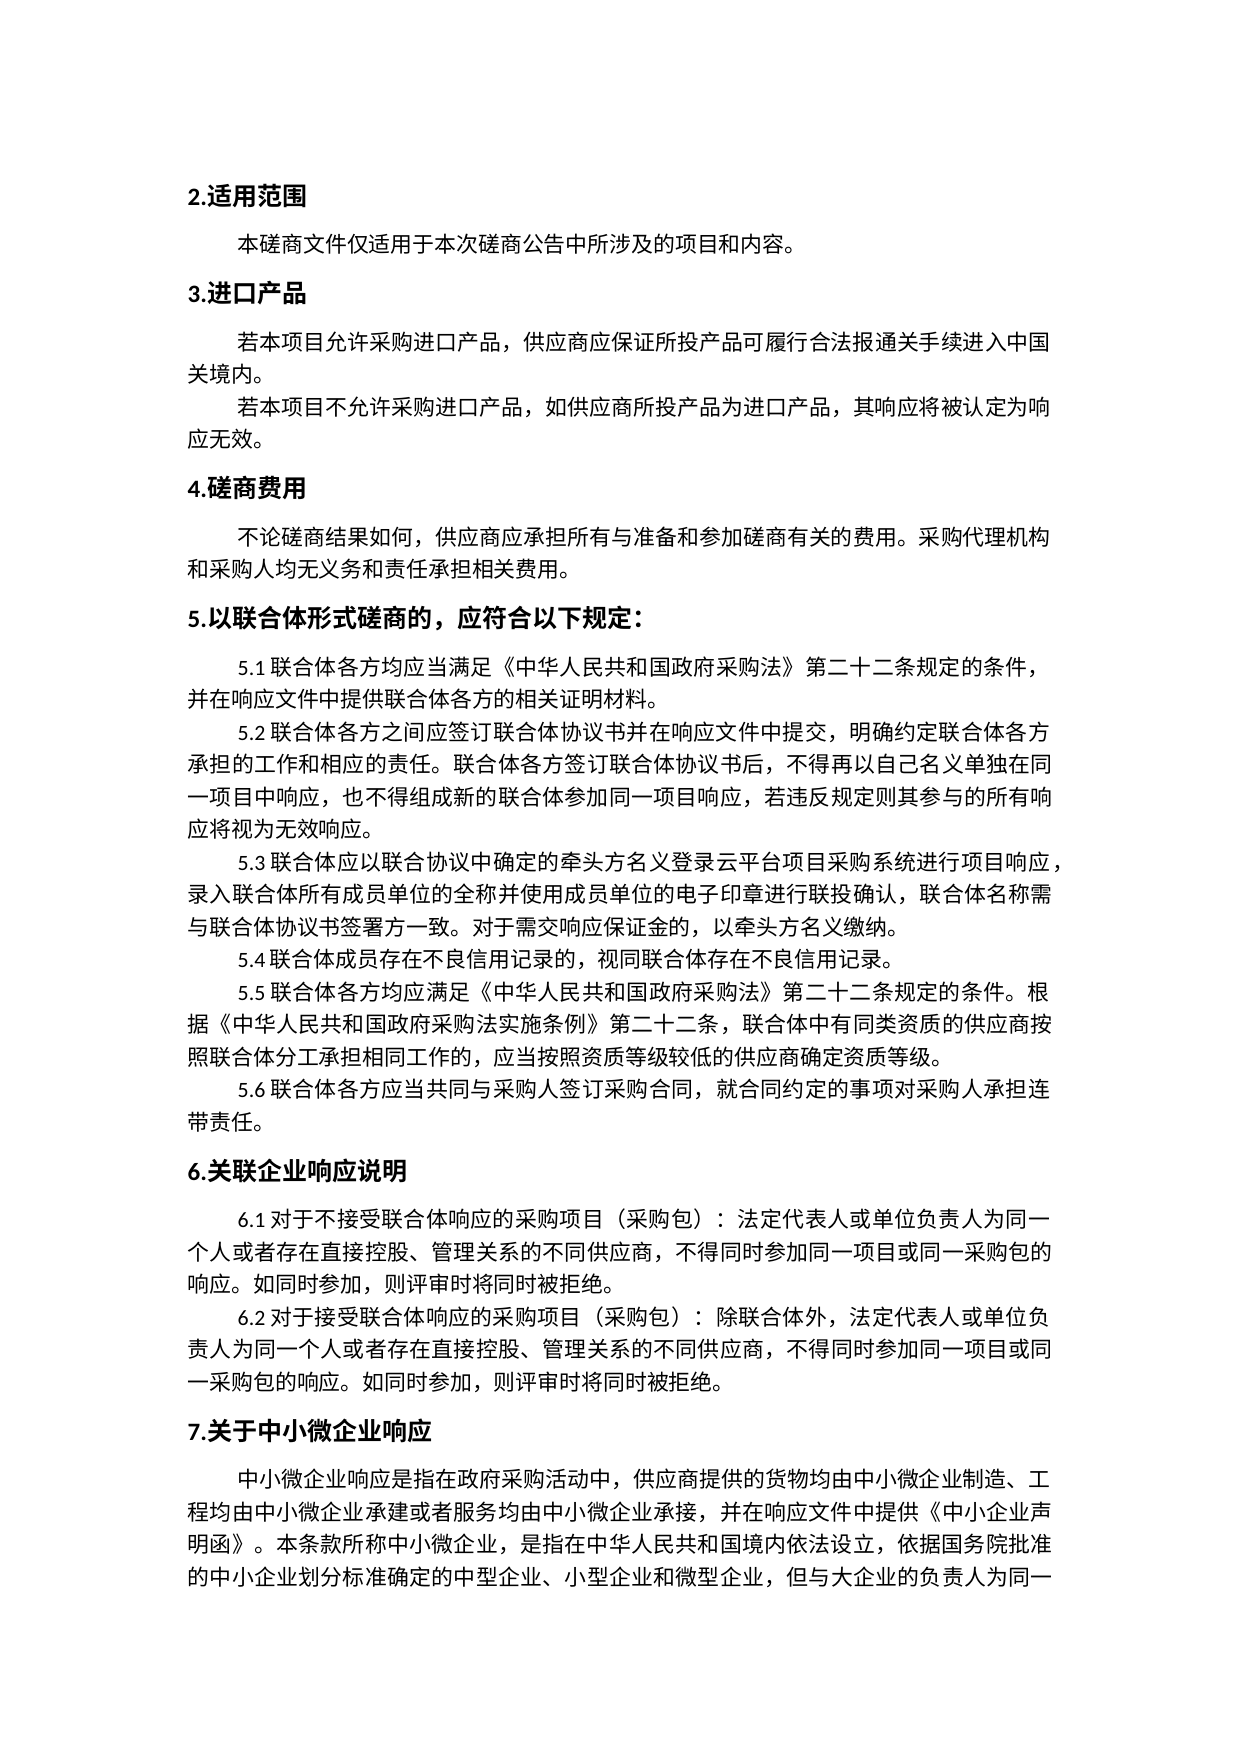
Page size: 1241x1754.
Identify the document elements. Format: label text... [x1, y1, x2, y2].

text 4.磋商费用 [187, 454, 1053, 519]
text 5.以联合体形式磋商的，应符合以下规定： [187, 584, 1053, 649]
text 若本项目允许采购进口产品，供应商应保证所投产品可履行合法报通关手续进入中国关境内。 [187, 324, 1053, 389]
text 3.进口产品 [187, 259, 1053, 324]
text 5.6联合体各方应当共同与采购人签订采购合同，就合同约定的事项对采购人承担连带责任。 [187, 1072, 1053, 1137]
text 6.2对于接受联合体响应的采购项目（采购包）：除联合体外，法定代表人或单位负责人为同一个人或者存在直接控股、管理关系的不同供应商，不得同时参加同一项目或同一采购包的响应。如同时参加，则评审时将同时被拒绝。 [187, 1299, 1053, 1397]
text 5.3联合体应以联合协议中确定的牵头方名义登录云平台项目采购系统进行项目响应，录入联合体所有成员单位的全称并使用成员单位的电子印章进行联投确认，联合体名称需与联合体协议书签署方一致。对于需交响应保证金的，以牵头方名义缴纳。 [187, 844, 1053, 942]
text 6.1对于不接受联合体响应的采购项目（采购包）：法定代表人或单位负责人为同一个人或者存在直接控股、管理关系的不同供应商，不得同时参加同一项目或同一采购包的响应。如同时参加，则评审时将同时被拒绝。 [187, 1202, 1053, 1299]
text 本磋商文件仅适用于本次磋商公告中所涉及的项目和内容。 [187, 227, 1053, 259]
text 若本项目不允许采购进口产品，如供应商所投产品为进口产品，其响应将被认定为响应无效。 [187, 389, 1053, 454]
text 5.2联合体各方之间应签订联合体协议书并在响应文件中提交，明确约定联合体各方承担的工作和相应的责任。联合体各方签订联合体协议书后，不得再以自己名义单独在同一项目中响应，也不得组成新的联合体参加同一项目响应，若违反规定则其参与的所有响应将视为无效响应。 [187, 714, 1053, 844]
text 6.关联企业响应说明 [187, 1137, 1053, 1202]
text 不论磋商结果如何，供应商应承担所有与准备和参加磋商有关的费用。采购代理机构和采购人均无义务和责任承担相关费用。 [187, 519, 1053, 584]
text 5.1联合体各方均应当满足《中华人民共和国政府采购法》第二十二条规定的条件，并在响应文件中提供联合体各方的相关证明材料。 [187, 649, 1053, 714]
text 7.关于中小微企业响应 [187, 1397, 1053, 1462]
text 2.适用范围 [187, 162, 1053, 227]
text 5.4联合体成员存在不良信用记录的，视同联合体存在不良信用记录。 [187, 942, 1053, 974]
text 5.5联合体各方均应满足《中华人民共和国政府采购法》第二十二条规定的条件。根据《中华人民共和国政府采购法实施条例》第二十二条，联合体中有同类资质的供应商按照联合体分工承担相同工作的，应当按照资质等级较低的供应商确定资质等级。 [187, 974, 1053, 1072]
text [187, 1462, 1053, 1592]
